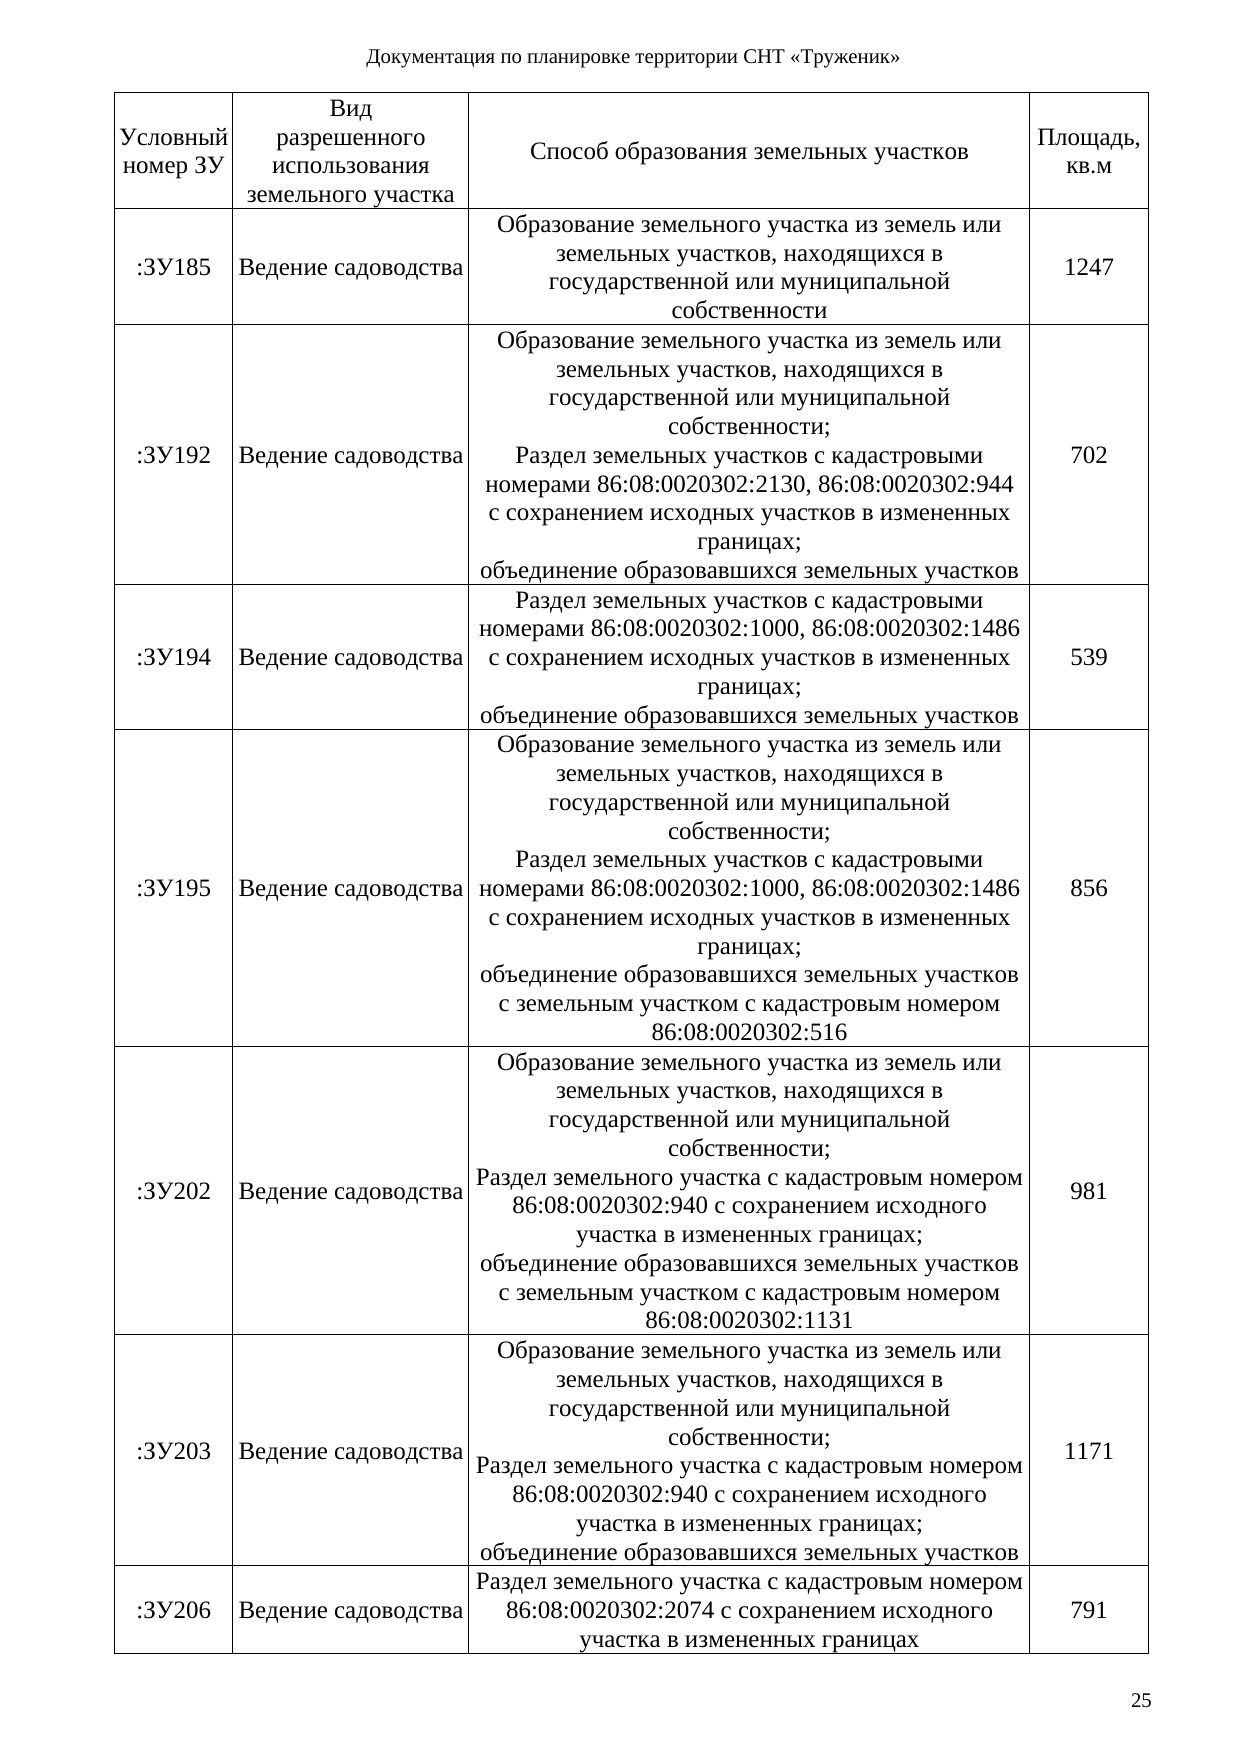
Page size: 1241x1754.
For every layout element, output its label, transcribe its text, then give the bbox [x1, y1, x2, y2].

table_cell 856 [1030, 730, 1148, 1046]
table_cell Ведение садоводства [233, 1047, 468, 1334]
table_cell Ведение садоводства [233, 730, 468, 1046]
table_cell Образование земельного участка из земель или земельных участков, находящихся в государственной или муниципальной собственности; Раздел земельных участков с кадастровыми номерами 86:08:0020302:1000, 86:08:0020302:1486 с сохранением исходных участков в измененных границах; объединение образовавшихся земельных участков с земельным участком с кадастровым номером 86:08:0020302:516 [469, 730, 1029, 1046]
table_cell Ведение садоводства [233, 1335, 468, 1565]
table_cell Ведение садоводства [233, 585, 468, 728]
table_cell 702 [1030, 325, 1148, 584]
table_cell :ЗУ203 [115, 1335, 232, 1565]
table_cell 981 [1030, 1047, 1148, 1334]
table_cell 1247 [1030, 209, 1148, 324]
table_cell :ЗУ206 [115, 1566, 232, 1653]
table_cell :ЗУ194 [115, 585, 232, 728]
table_cell Образование земельного участка из земель или земельных участков, находящихся в государственной или муниципальной собственности [469, 209, 1029, 324]
table_header Способ образования земельных участков [469, 93, 1029, 208]
table_cell 539 [1030, 585, 1148, 728]
table_cell Образование земельного участка из земель или земельных участков, находящихся в государственной или муниципальной собственности; Раздел земельного участка с кадастровым номером 86:08:0020302:940 с сохранением исходного участка в измененных границах; объединение образовавшихся земельных участков с земельным участком с кадастровым номером 86:08:0020302:1131 [469, 1047, 1029, 1334]
table_cell :ЗУ185 [115, 209, 232, 324]
table_cell :ЗУ202 [115, 1047, 232, 1334]
table_header Условный номер ЗУ [115, 93, 232, 208]
table_header Площадь, кв.м [1030, 93, 1148, 208]
table_header Вид разрешенного использования земельного участка [233, 93, 468, 208]
table_cell Ведение садоводства [233, 1566, 468, 1653]
table_cell 791 [1030, 1566, 1148, 1653]
table_cell Образование земельного участка из земель или земельных участков, находящихся в государственной или муниципальной собственности; Раздел земельного участка с кадастровым номером 86:08:0020302:940 с сохранением исходного участка в измененных границах; объединение образовавшихся земельных участков [469, 1335, 1029, 1565]
table_cell Ведение садоводства [233, 209, 468, 324]
table_cell Раздел земельных участков с кадастровыми номерами 86:08:0020302:1000, 86:08:0020302:1486 с сохранением исходных участков в измененных границах; объединение образовавшихся земельных участков [469, 585, 1029, 728]
table_cell :ЗУ195 [115, 730, 232, 1046]
table_cell :ЗУ192 [115, 325, 232, 584]
table_cell Образование земельного участка из земель или земельных участков, находящихся в государственной или муниципальной собственности; Раздел земельных участков с кадастровыми номерами 86:08:0020302:2130, 86:08:0020302:944 с сохранением исходных участков в измененных границах; объединение образовавшихся земельных участков [469, 325, 1029, 584]
table_cell Раздел земельного участка с кадастровым номером 86:08:0020302:2074 с сохранением исходного участка в измененных границах [469, 1566, 1029, 1653]
table_cell 1171 [1030, 1335, 1148, 1565]
table_cell Ведение садоводства [233, 325, 468, 584]
